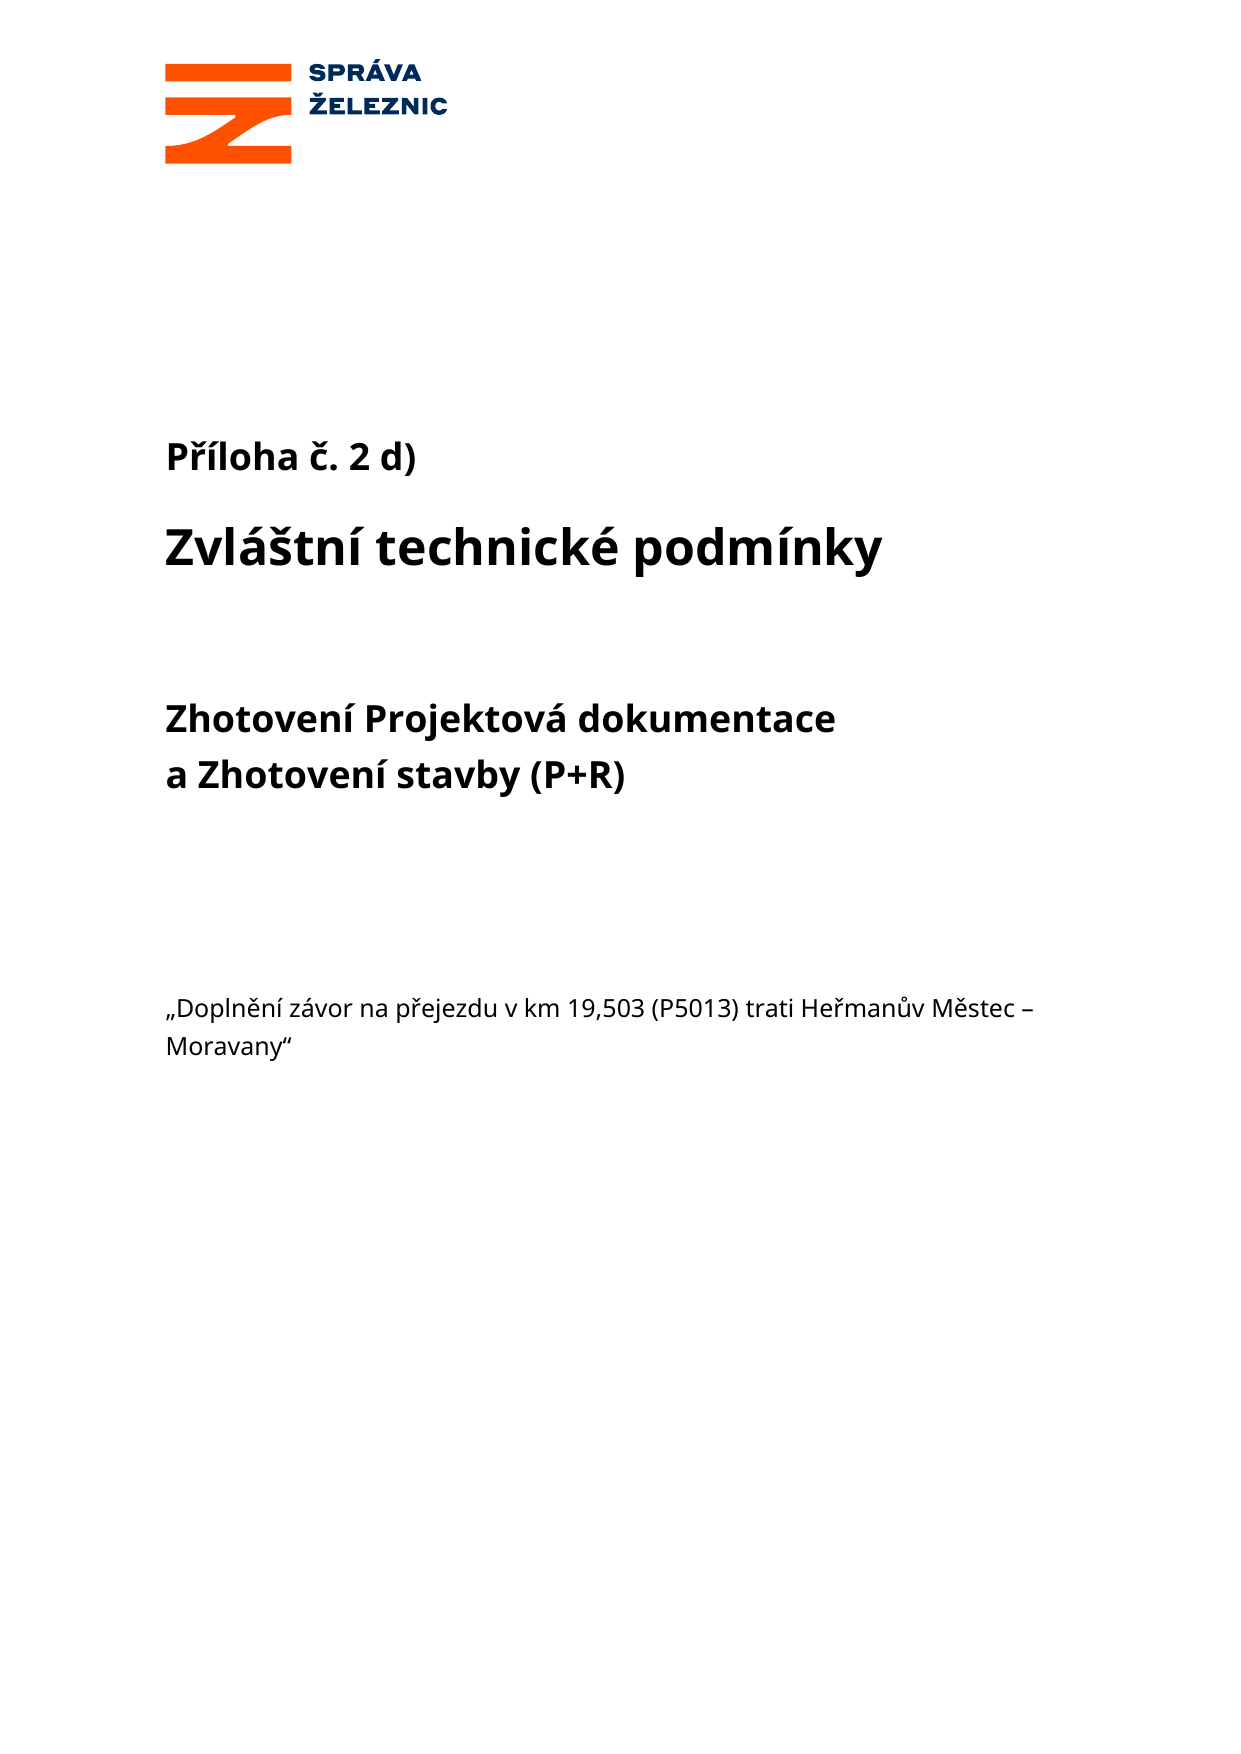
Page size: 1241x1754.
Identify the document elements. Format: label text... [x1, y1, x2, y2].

text Zhotovení Projektová dokumentace a Zhotovení stavby (P+R) [165, 693, 1075, 800]
text Zvláštní technické podmínky [165, 512, 1075, 580]
text Příloha č. 2 d) [165, 431, 1075, 482]
